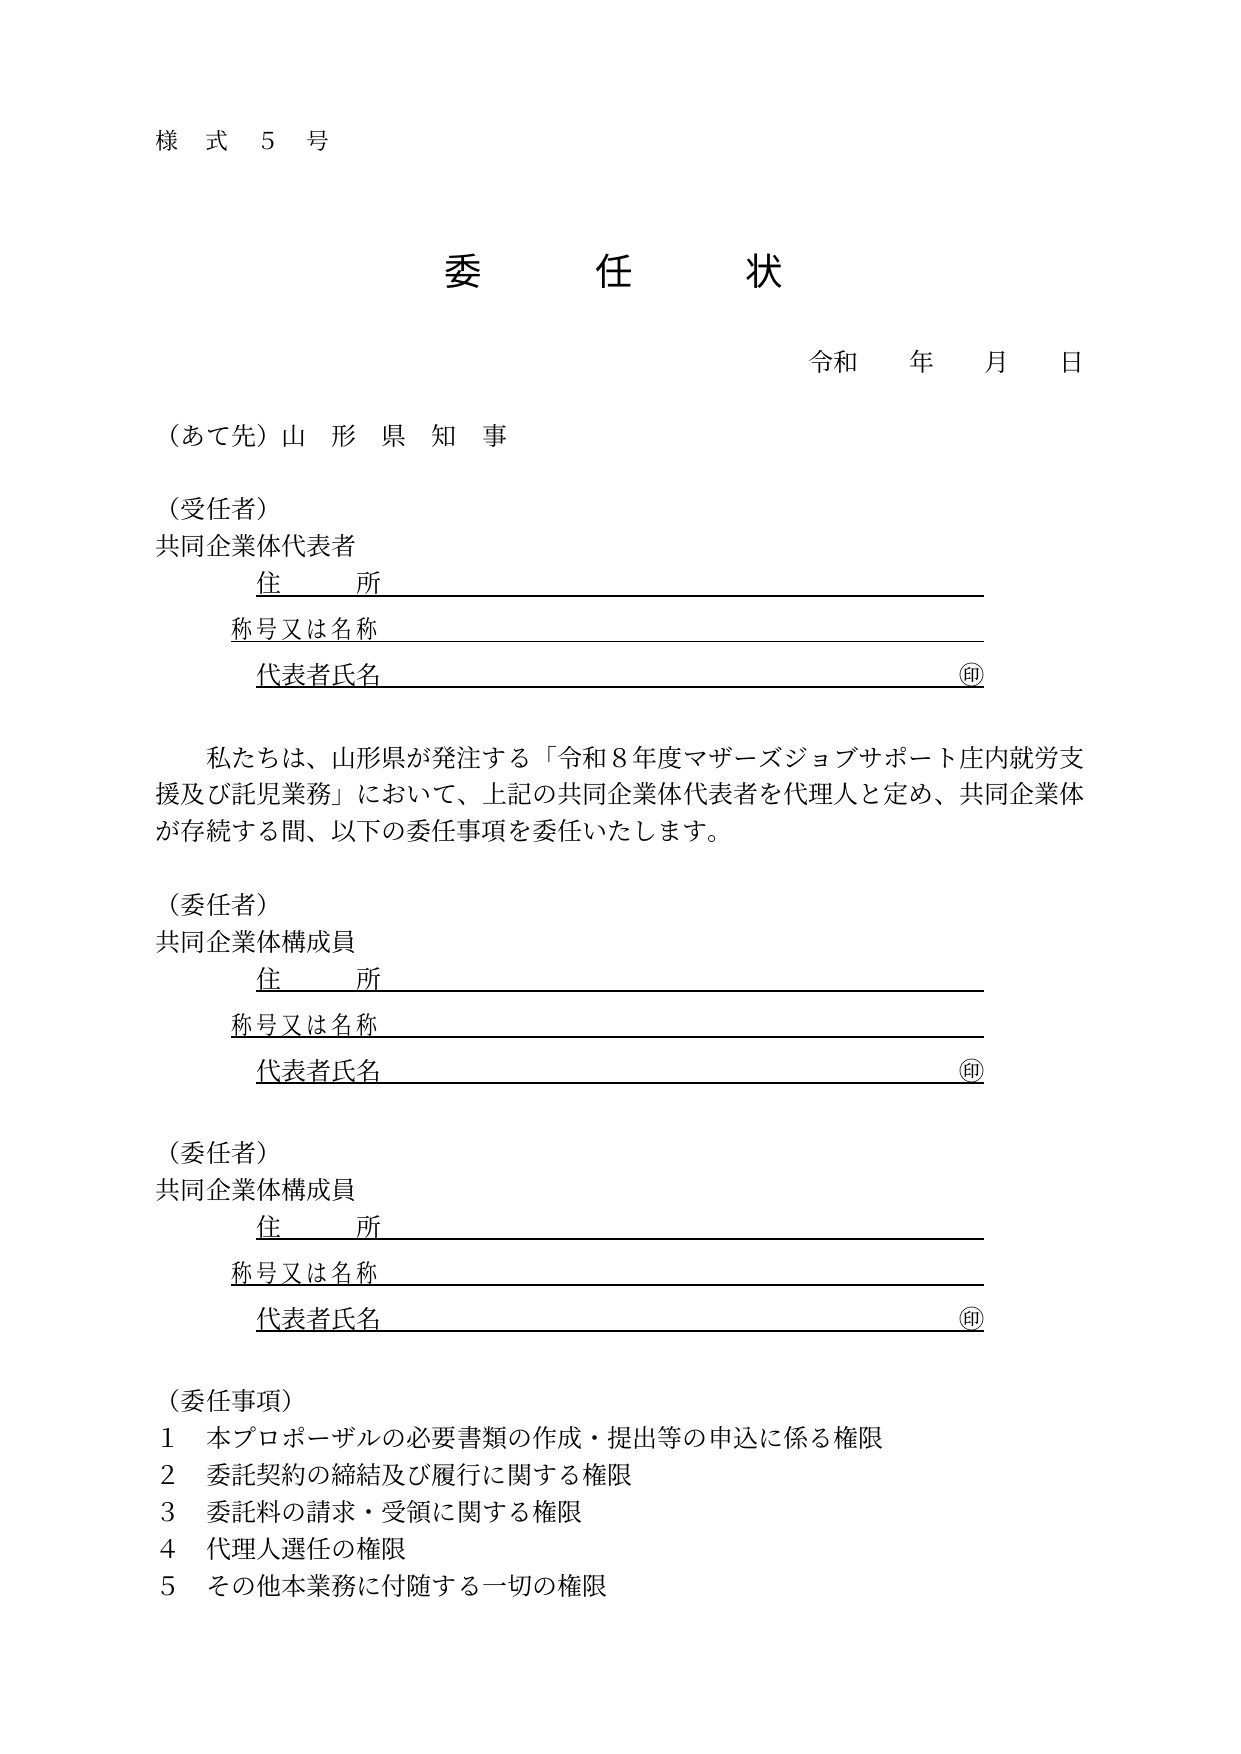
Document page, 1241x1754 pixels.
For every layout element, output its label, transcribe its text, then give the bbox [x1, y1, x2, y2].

text 委 任 状 [156, 232, 1084, 305]
text 共同企業体構成員 [156, 1170, 1084, 1207]
text 代表者氏名 ㊞ [156, 1299, 1084, 1336]
text ５ その他本業務に付随する一切の権限 [156, 1566, 1084, 1603]
text 令和 年 月 日 [156, 342, 1084, 379]
text 代表者氏名 ㊞ [156, 655, 1084, 692]
text １ 本プロポーザルの必要書類の作成・提出等の申込に係る権限 [156, 1418, 1084, 1455]
text ２ 委託契約の締結及び履行に関する権限 [156, 1455, 1084, 1492]
text （あて先）山 形 県 知 事 [156, 416, 1084, 453]
text ３ 委託料の請求・受領に関する権限 [156, 1492, 1084, 1529]
text 称号又は名称 [156, 1253, 1084, 1290]
text （委任事項） [156, 1382, 1084, 1418]
text 代表者氏名 ㊞ [156, 1051, 1084, 1088]
text 共同企業体代表者 [156, 527, 1084, 563]
text 住 所 [156, 1207, 1084, 1244]
text 私たちは、山形県が発注する「令和８年度マザーズジョブサポート庄内就労支援及び託児業務」において、上記の共同企業体代表者を代理人と定め、共同企業体が存続する間、以下の委任事項を委任いたします。 [156, 738, 1084, 848]
text ４ 代理人選任の権限 [156, 1529, 1084, 1566]
text 称号又は名称 [156, 609, 1084, 646]
text （受任者） [156, 490, 1084, 527]
text 称号又は名称 [156, 1005, 1084, 1042]
text 住 所 [156, 959, 1084, 996]
text 共同企業体構成員 [156, 922, 1084, 959]
text （委任者） [156, 885, 1084, 922]
text 様 式 ５ 号 [156, 121, 1084, 158]
text （委任者） [156, 1133, 1084, 1170]
text 住 所 [156, 563, 1084, 600]
